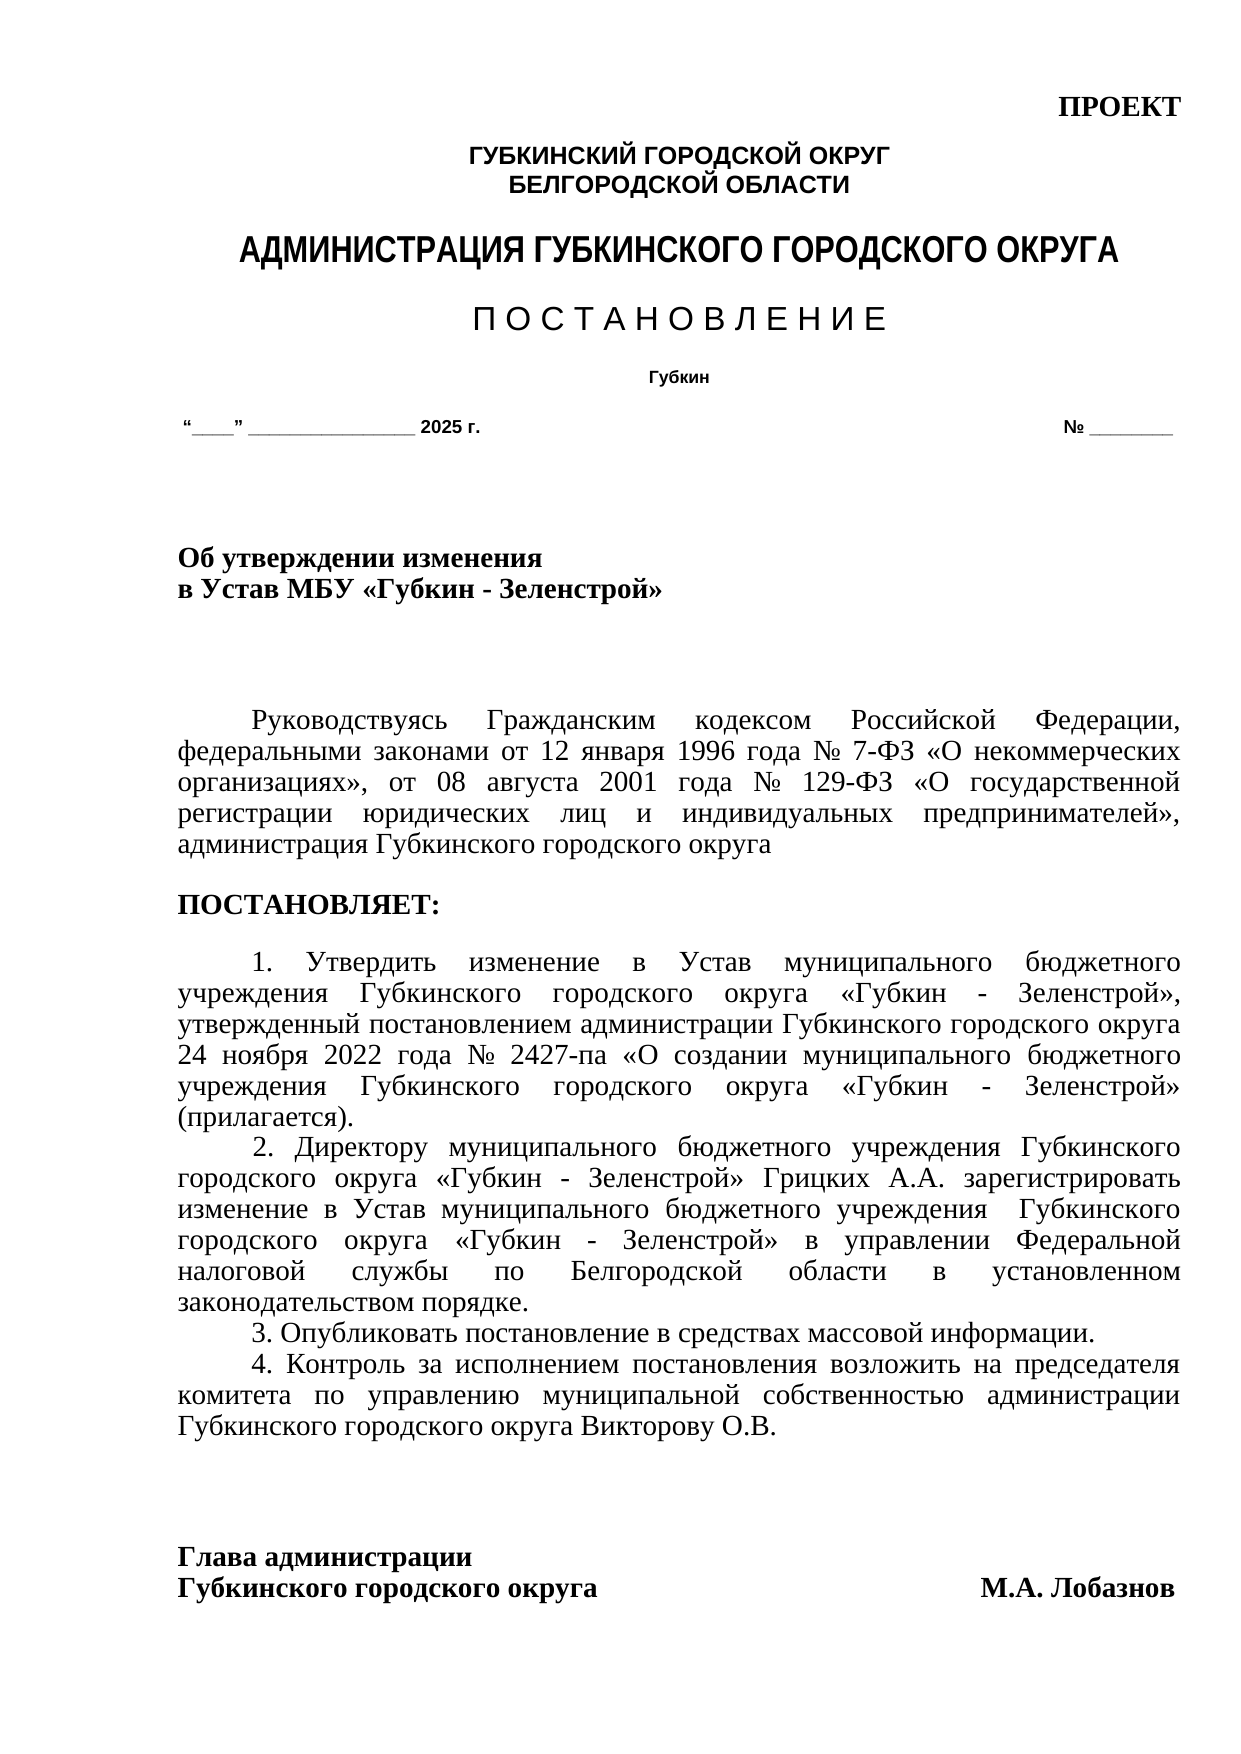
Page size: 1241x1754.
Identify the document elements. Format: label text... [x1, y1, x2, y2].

text 1. Утвердить изменение в Устав муниципального бюджетного учреждения Губкинского городского округа «Губкин - Зеленстрой», утвержденный постановлением администрации Губкинского городского округа 24 ноября 2022 года № 2427-па «О создании муниципального бюджетного учреждения Губкинского городского округа «Губкин - Зеленстрой» (прилагается). [177, 947, 1181, 1132]
text ПРОЕКТ [177, 89, 1181, 122]
text БЕЛГОРОДСКОЙ ОБЛАСТИ [177, 170, 1181, 199]
text “____” ________________ 2025 г. № ________ [177, 416, 1181, 437]
text в Устав МБУ «Губкин - Зеленстрой» [177, 573, 1181, 604]
text Губкин [177, 367, 1181, 387]
text 2. Директору муниципального бюджетного учреждения Губкинского городского округа «Губкин - Зеленстрой» Грицких А.А. зарегистрировать изменение в Устав муниципального бюджетного учреждения Губкинского городского округа «Губкин - Зеленстрой» в управлении Федеральной налоговой службы по Белгородской области в установленном законодательством порядке. [177, 1132, 1181, 1318]
text Губкинского городского округа М.А. Лобазнов [177, 1573, 1181, 1603]
text АДМИНИСТРАЦИЯ ГУБКИНСКОГО ГОРОДСКОГО ОКРУГА [177, 228, 1181, 271]
text Об утверждении изменения [177, 543, 1181, 573]
text ПОСТАНОВЛЯЕТ: [177, 893, 1181, 920]
text П О С Т А Н О В Л Е Н И Е [177, 299, 1181, 338]
text ГУБКИНСКИЙ ГОРОДСКОЙ ОКРУГ [177, 141, 1181, 170]
text 3. Опубликовать постановление в средствах массовой информации. [177, 1318, 1181, 1348]
text Глава администрации [177, 1542, 1181, 1573]
text 4. Контроль за исполнением постановления возложить на председателя комитета по управлению муниципальной собственностью администрации Губкинского городского округа Викторову О.В. [177, 1348, 1181, 1441]
text Руководствуясь Гражданским кодексом Российской Федерации, федеральными законами от 12 января 1996 года № 7-ФЗ «О некоммерческих организациях», от 08 августа 2001 года № 129-ФЗ «О государственной регистрации юридических лиц и индивидуальных предпринимателей», администрация Губкинского городского округа [177, 705, 1181, 859]
